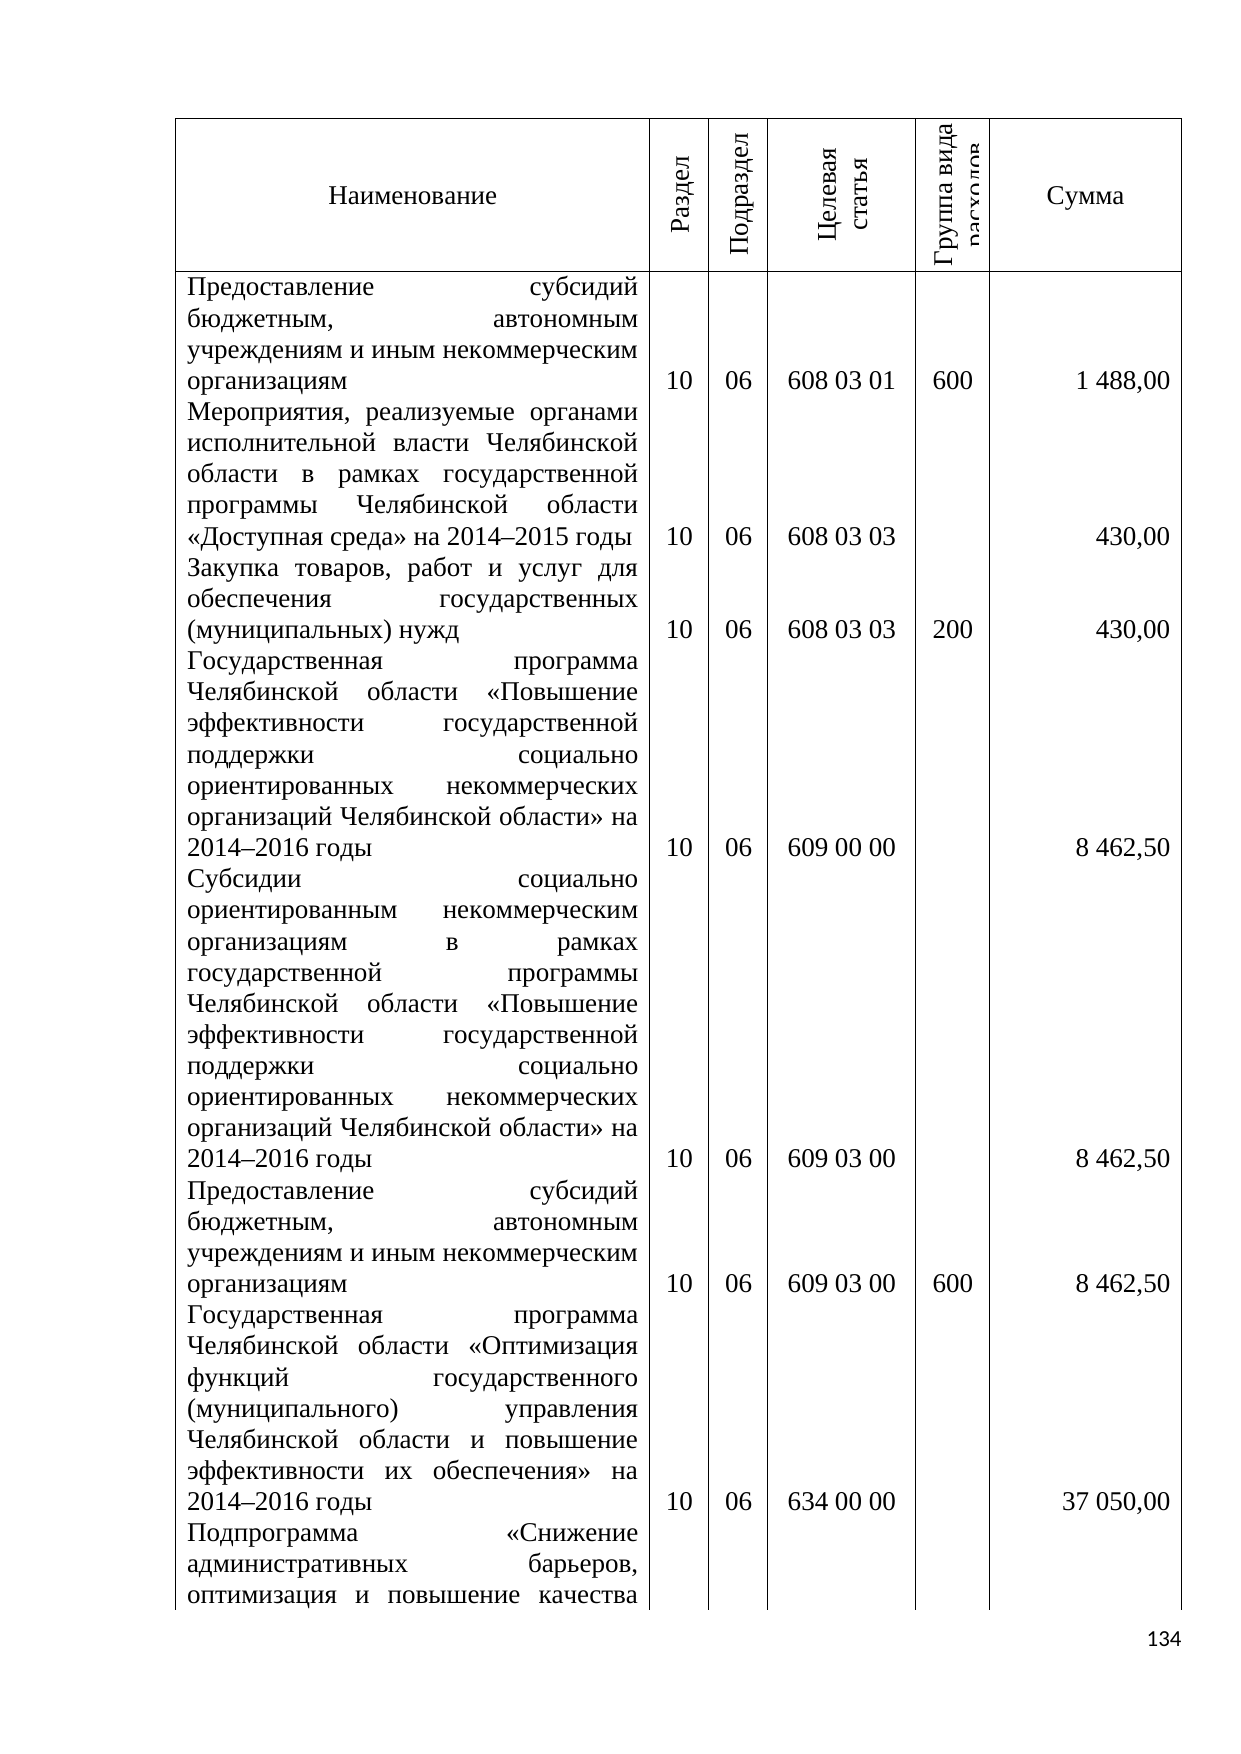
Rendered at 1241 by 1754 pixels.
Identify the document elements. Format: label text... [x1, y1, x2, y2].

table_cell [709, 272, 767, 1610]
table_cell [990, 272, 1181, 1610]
table_header Целевая статья [768, 119, 915, 271]
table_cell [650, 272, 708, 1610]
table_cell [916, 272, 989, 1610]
table_header Раздел [650, 119, 708, 271]
table_header Подраздел [709, 119, 767, 271]
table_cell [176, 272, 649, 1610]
table_header Сумма [990, 119, 1181, 271]
table_header Группа вида расходов [916, 119, 989, 271]
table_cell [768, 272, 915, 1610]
table_header Наименование [176, 119, 649, 271]
